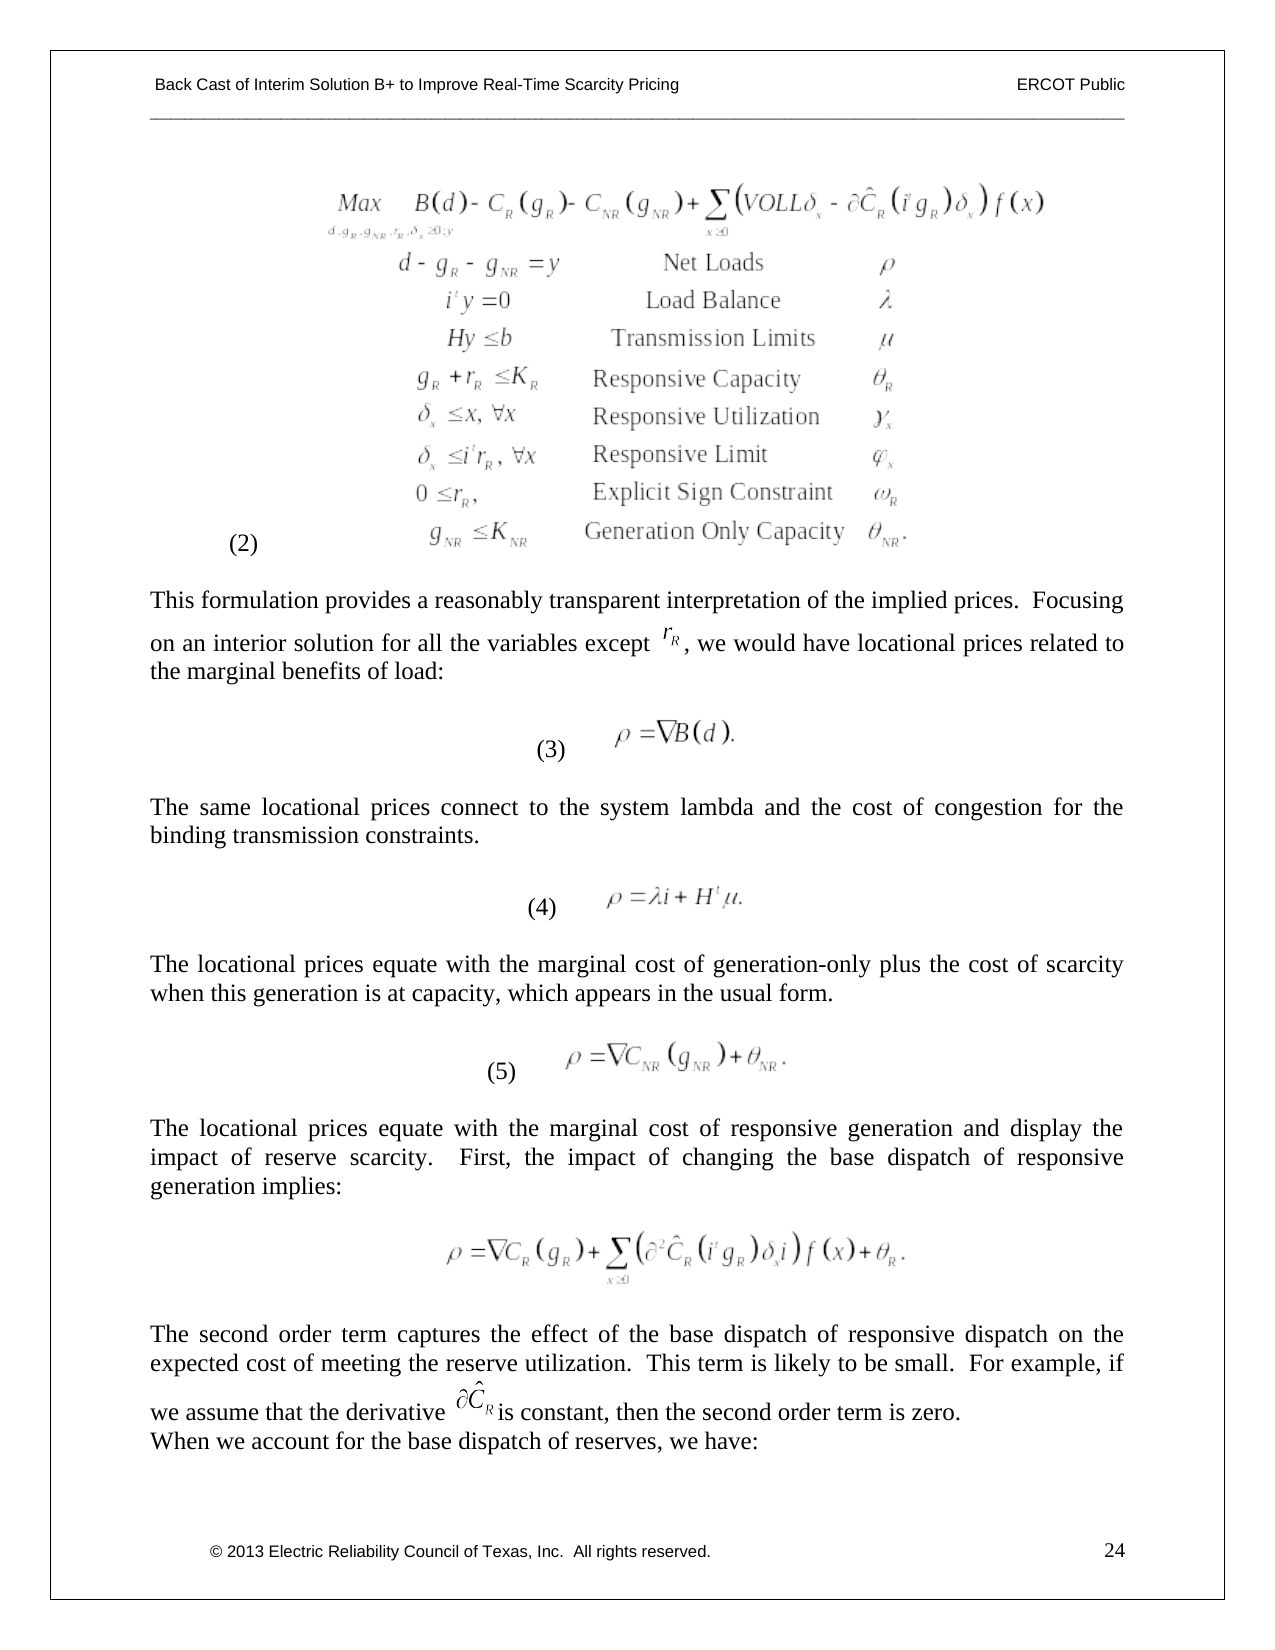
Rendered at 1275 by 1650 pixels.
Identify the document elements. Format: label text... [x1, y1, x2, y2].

text (3) [150, 714, 1125, 763]
text (5) [150, 1035, 1125, 1084]
text The second order term captures the effect of the base dispatch of responsive dispatch on the expected cost of meeting the reserve utilization. This term is likely to be small. For example, if we assume that the derivative is constant, then the second order term is zero. [150, 1319, 1125, 1426]
text (4) [150, 878, 1125, 920]
text (2) [150, 180, 1125, 557]
text This formulation provides a reasonably transparent interpretation of the implied prices. Focusing on an interior solution for all the variables except , we would have locational prices related to the marginal benefits of load: [150, 585, 1125, 685]
text When we account for the base dispatch of reserves, we have: [150, 1426, 1125, 1455]
text The same locational prices connect to the system lambda and the cost of congestion for the binding transmission constraints. [150, 792, 1125, 849]
text The locational prices equate with the marginal cost of responsive generation and display the impact of reserve scarcity. First, the impact of changing the base dispatch of responsive generation implies: [150, 1113, 1125, 1199]
text The locational prices equate with the marginal cost of generation-only plus the cost of scarcity when this generation is at capacity, which appears in the usual form. [150, 949, 1125, 1007]
